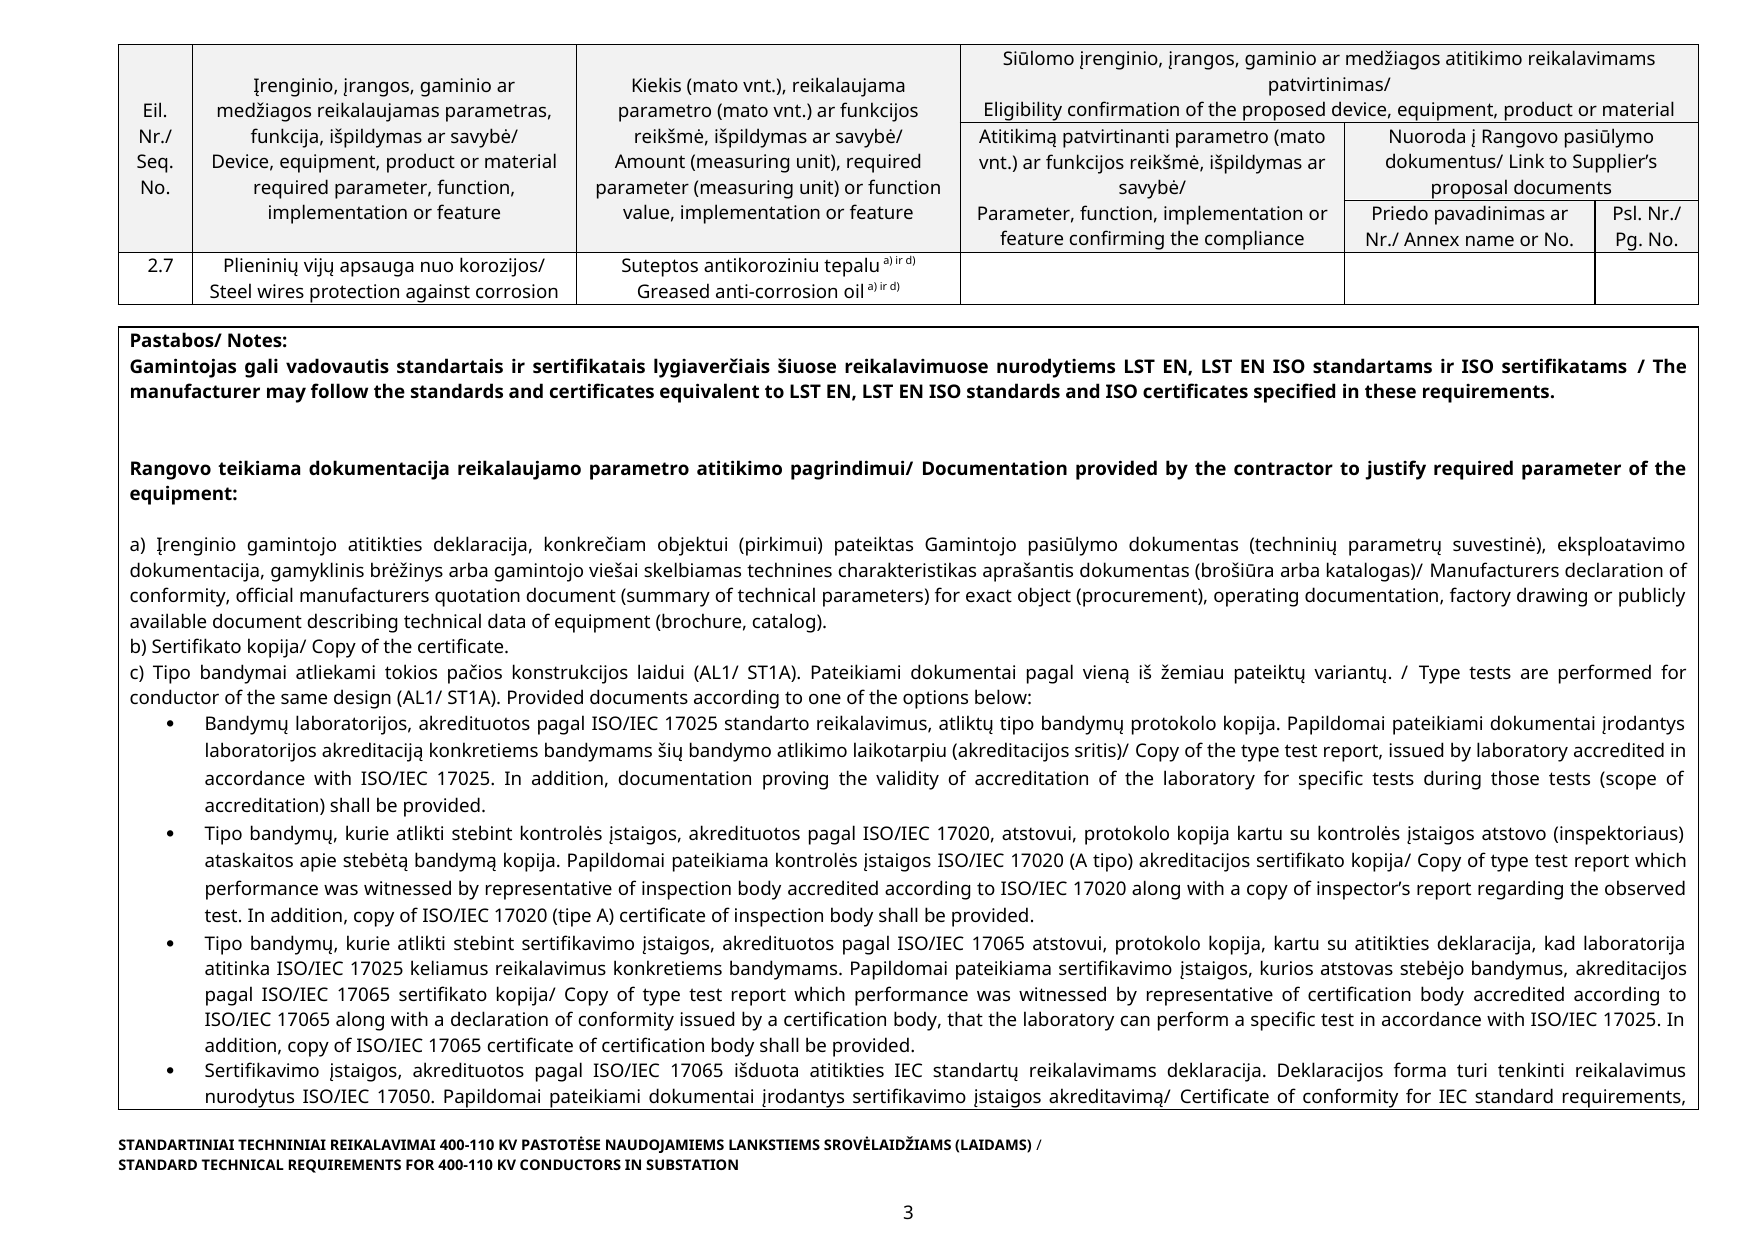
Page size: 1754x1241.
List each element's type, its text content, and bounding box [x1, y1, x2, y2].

table_cell [961, 253, 1344, 304]
table_cell Atitikimą patvirtinanti parametro (mato vnt.) ar funkcijos reikšmė, išpildymas ar savybė/ Parameter, function, implementation or feature confirming the compliance [961, 123, 1344, 252]
table_header Eil. Nr./ Seq. No. [119, 45, 192, 252]
table_header Kiekis (mato vnt.), reikalaujama parametro (mato vnt.) ar funkcijos reikšmė, išpildymas ar savybė/ Amount (measuring unit), required parameter (measuring unit) or function value, implementation or feature [577, 45, 960, 252]
table_cell Psl. Nr./ Pg. No. [1596, 201, 1698, 252]
table_cell Nuoroda į Rangovo pasiūlymo dokumentus/ Link to Supplier’s proposal documents [1345, 123, 1698, 199]
table_cell [1345, 253, 1594, 304]
table_cell [1596, 253, 1698, 304]
table_cell Priedo pavadinimas ar Nr./ Annex name or No. [1345, 201, 1594, 252]
table_header Siūlomo įrenginio, įrangos, gaminio ar medžiagos atitikimo reikalavimams patvirtinimas/ Eligibility confirmation of the proposed device, equipment, product or material [961, 45, 1698, 122]
table_cell [119, 253, 192, 304]
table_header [119, 328, 1698, 1109]
table_header Įrenginio, įrangos, gaminio ar medžiagos reikalaujamas parametras, funkcija, išpildymas ar savybė/ Device, equipment, product or material required parameter, function, implementation or feature [193, 45, 576, 252]
table_cell Suteptos antikoroziniu tepalu a) ir d) Greased anti-corrosion oil a) ir d) [577, 253, 960, 304]
table_cell Plieninių vijų apsauga nuo korozijos/ Steel wires protection against corrosion [193, 253, 576, 304]
